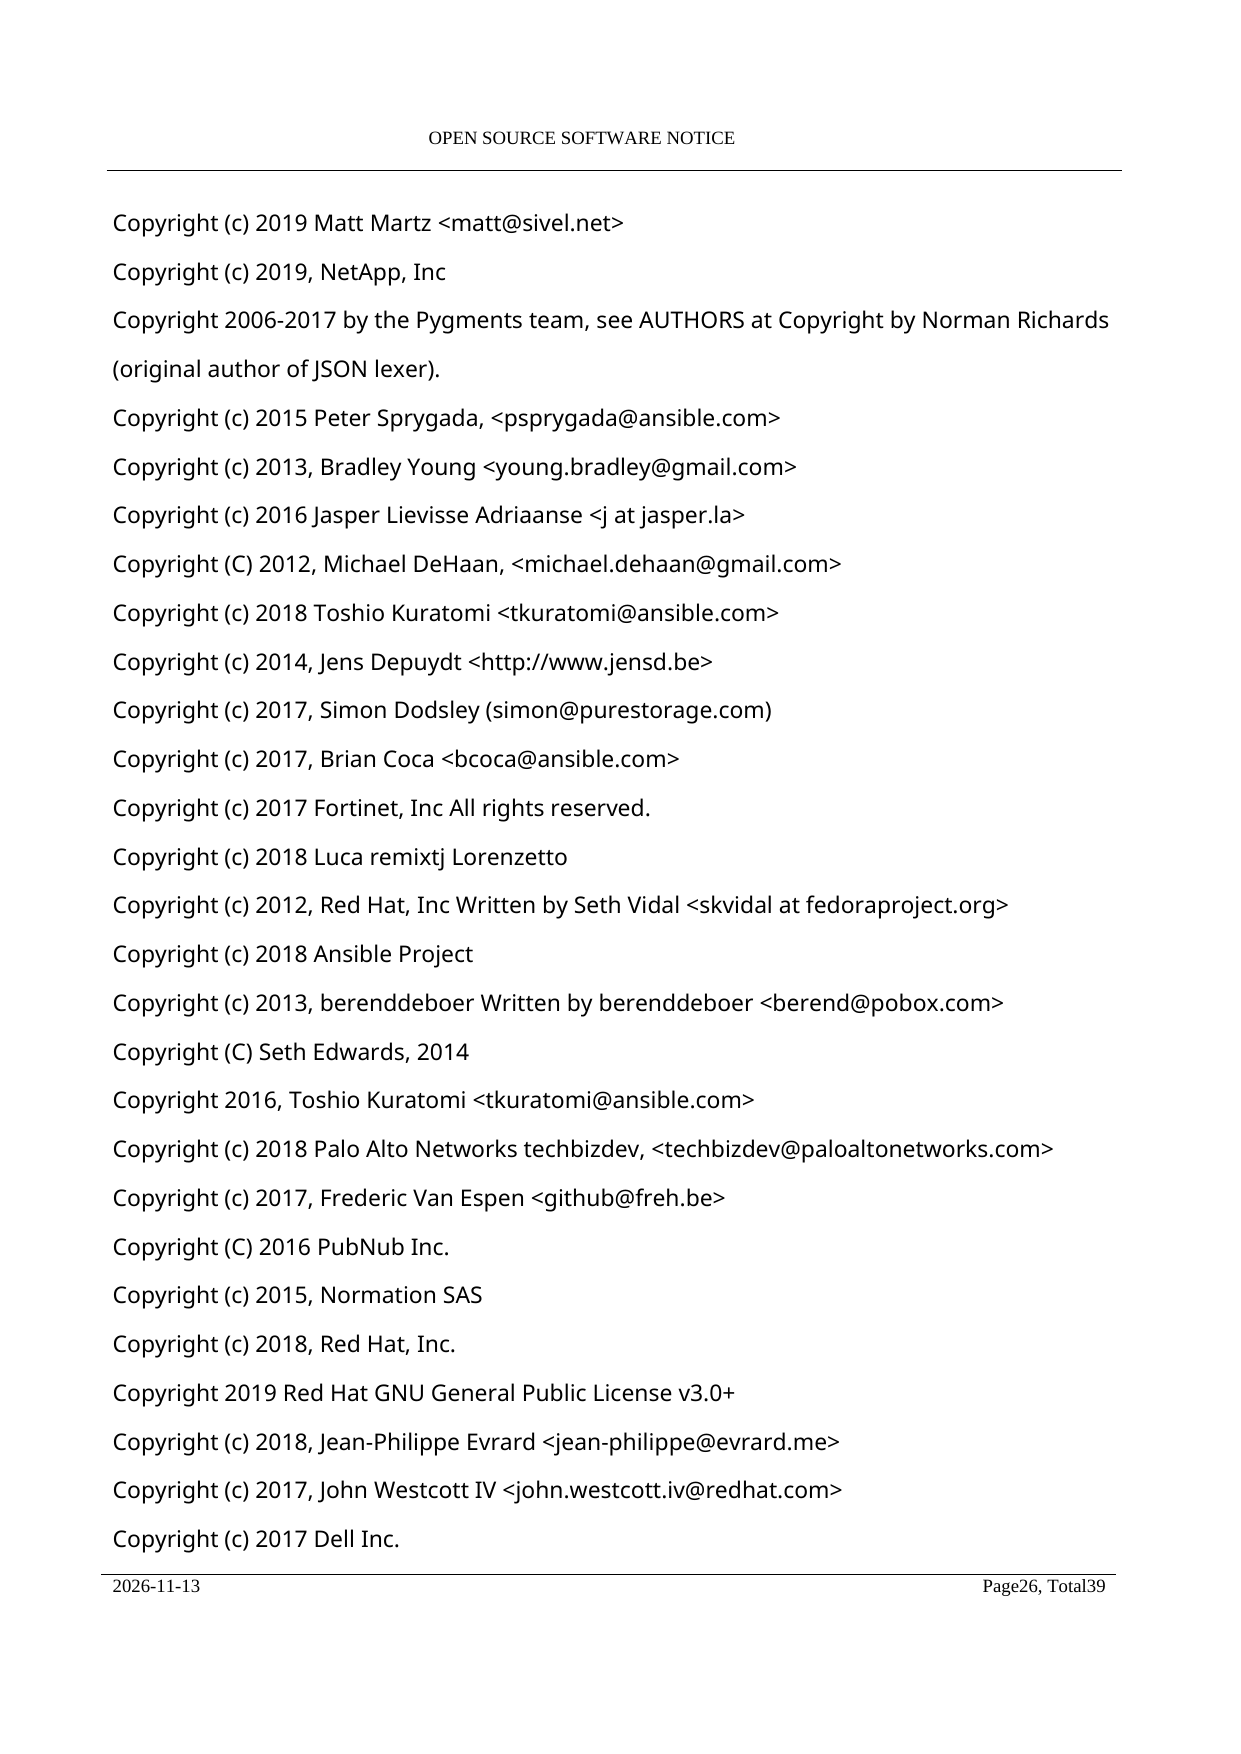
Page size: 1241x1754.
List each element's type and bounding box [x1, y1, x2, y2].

text [112, 206, 1128, 1555]
